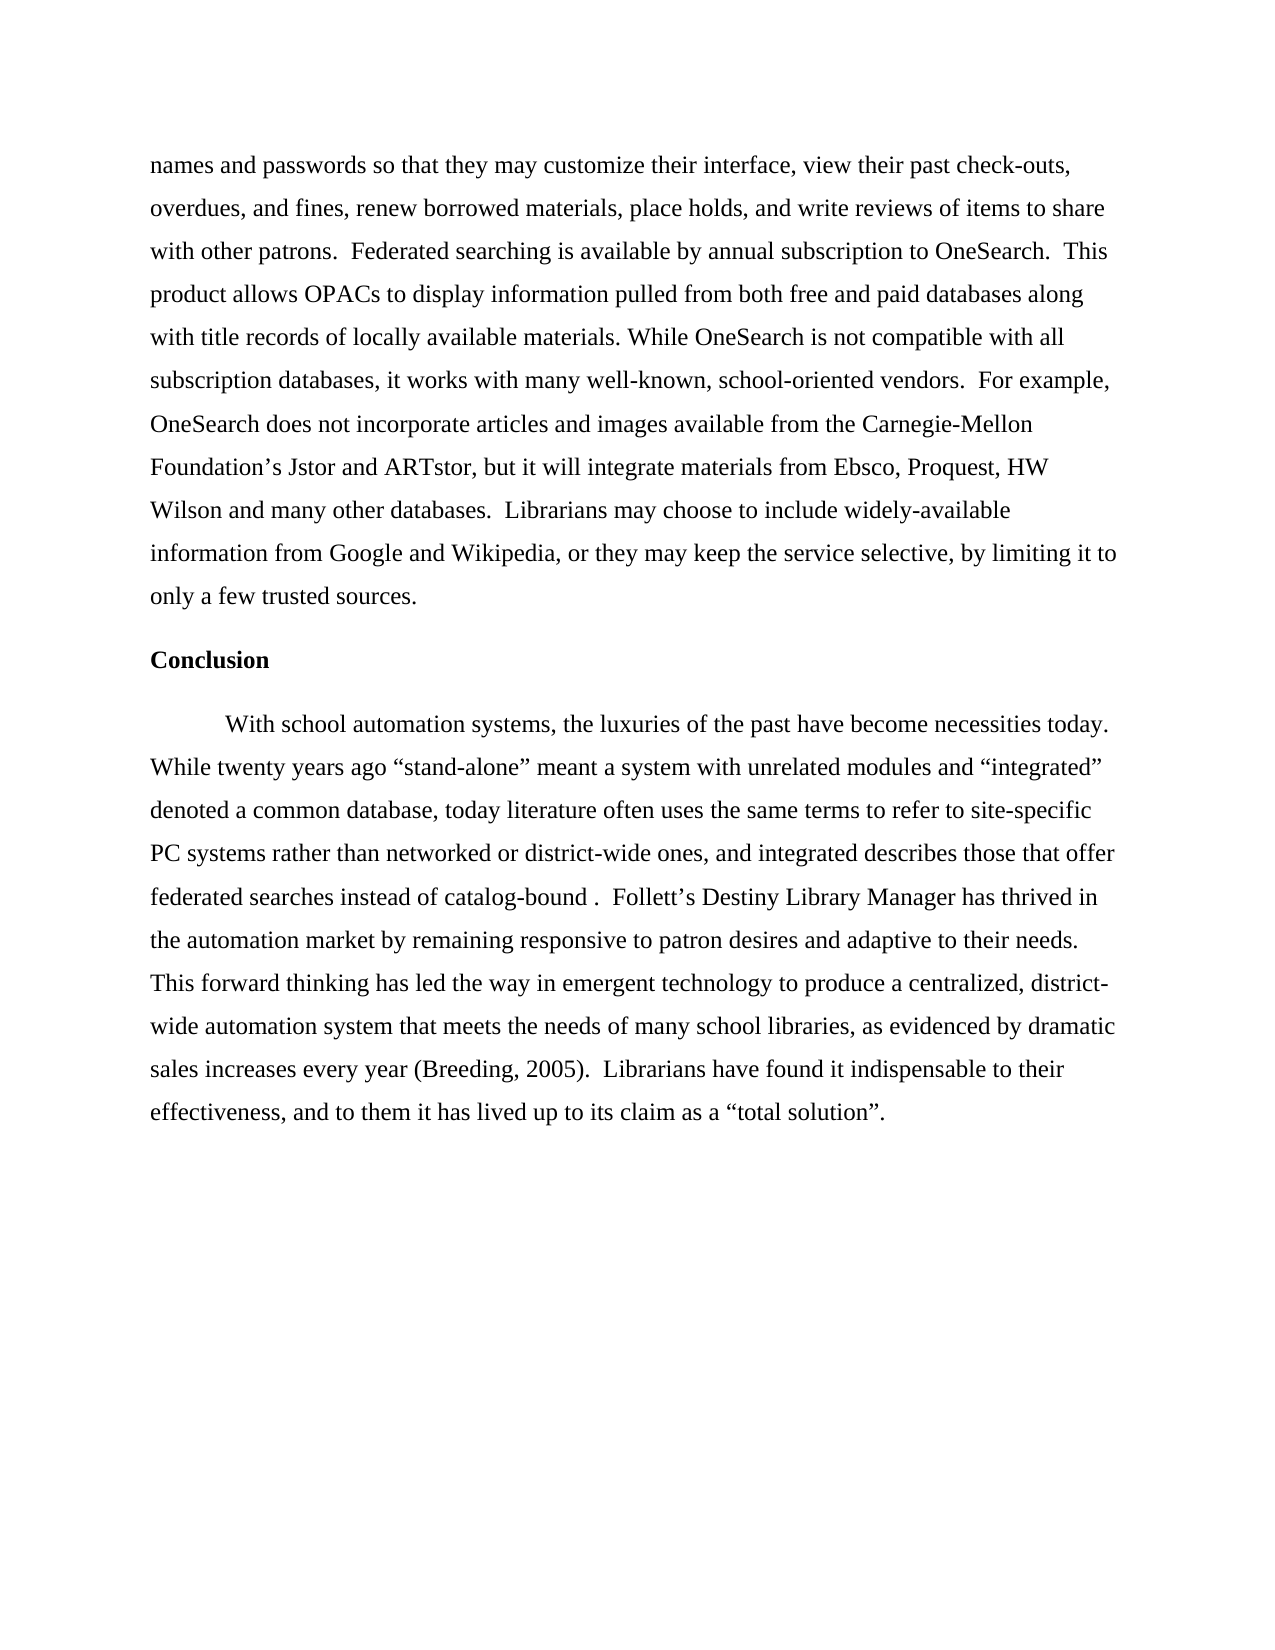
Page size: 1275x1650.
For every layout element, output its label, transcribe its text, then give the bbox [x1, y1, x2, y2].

text Conclusion [150, 645, 1125, 674]
text With school automation systems, the luxuries of the past have become necessities today. While twenty years ago “stand-alone” meant a system with unrelated modules and “integrated” denoted a common database, today literature often uses the same terms to refer to site-specific PC systems rather than networked or district-wide ones, and integrated describes those that offer federated searches instead of catalog-bound . Follett’s Destiny Library Manager has thrived in the automation market by remaining responsive to patron desires and adaptive to their needs. This forward thinking has led the way in emergent technology to produce a centralized, district-wide automation system that meets the needs of many school libraries, as evidenced by dramatic sales increases every year (Breeding, 2005). Librarians have found it indispensable to their effectiveness, and to them it has lived up to its claim as a “total solution”. [150, 709, 1125, 1126]
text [150, 150, 1125, 610]
